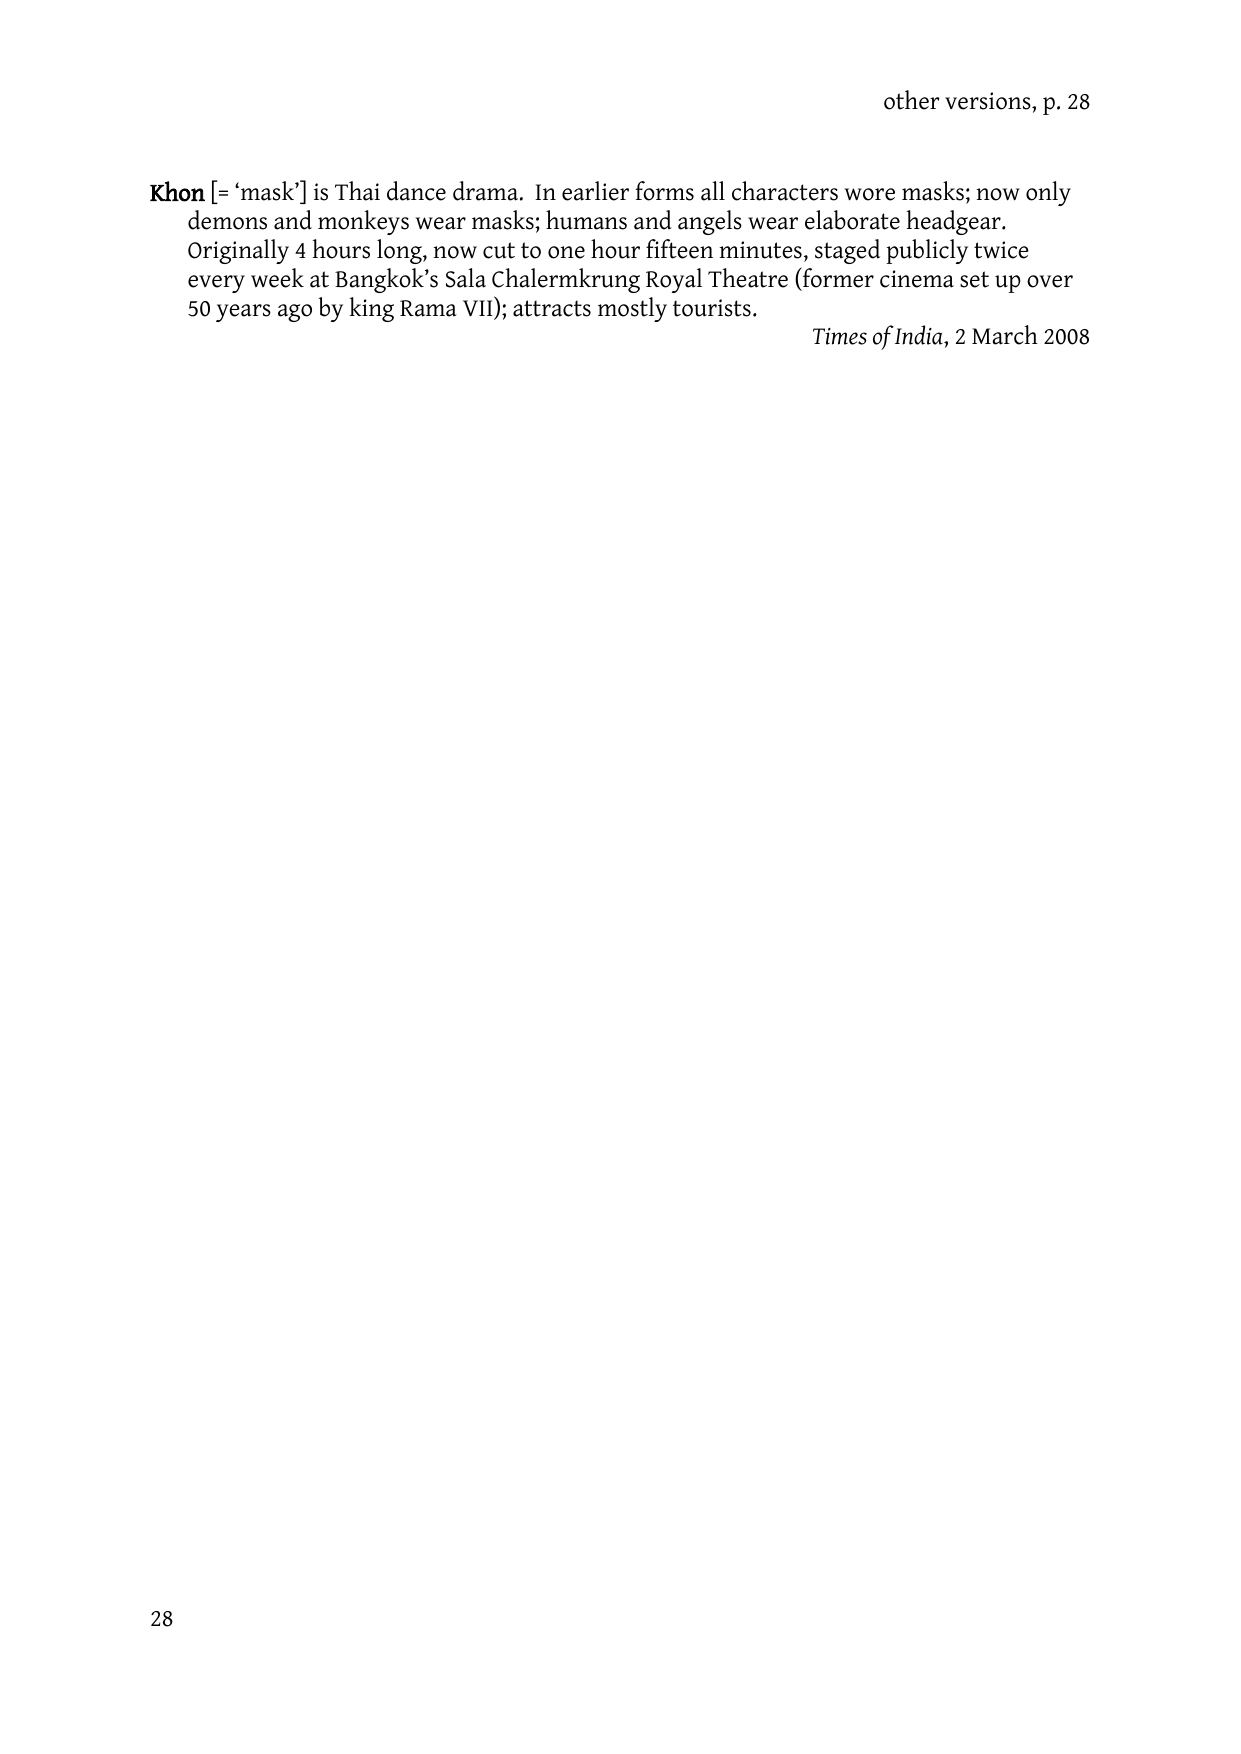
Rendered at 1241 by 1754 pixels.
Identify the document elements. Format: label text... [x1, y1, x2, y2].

text Khon [= ‘mask’] is Thai dance drama. In earlier forms all characters wore masks; now only demons and monkeys wear masks; humans and angels wear elaborate headgear. Originally 4 hours long, now cut to one hour fifteen minutes, staged publicly twice every week at Bangkok’s Sala Chalermkrung Royal Theatre (former cinema set up over 50 years ago by king Rama VII); attracts mostly tourists. Times of India, 2 March 2008 [150, 178, 1090, 352]
